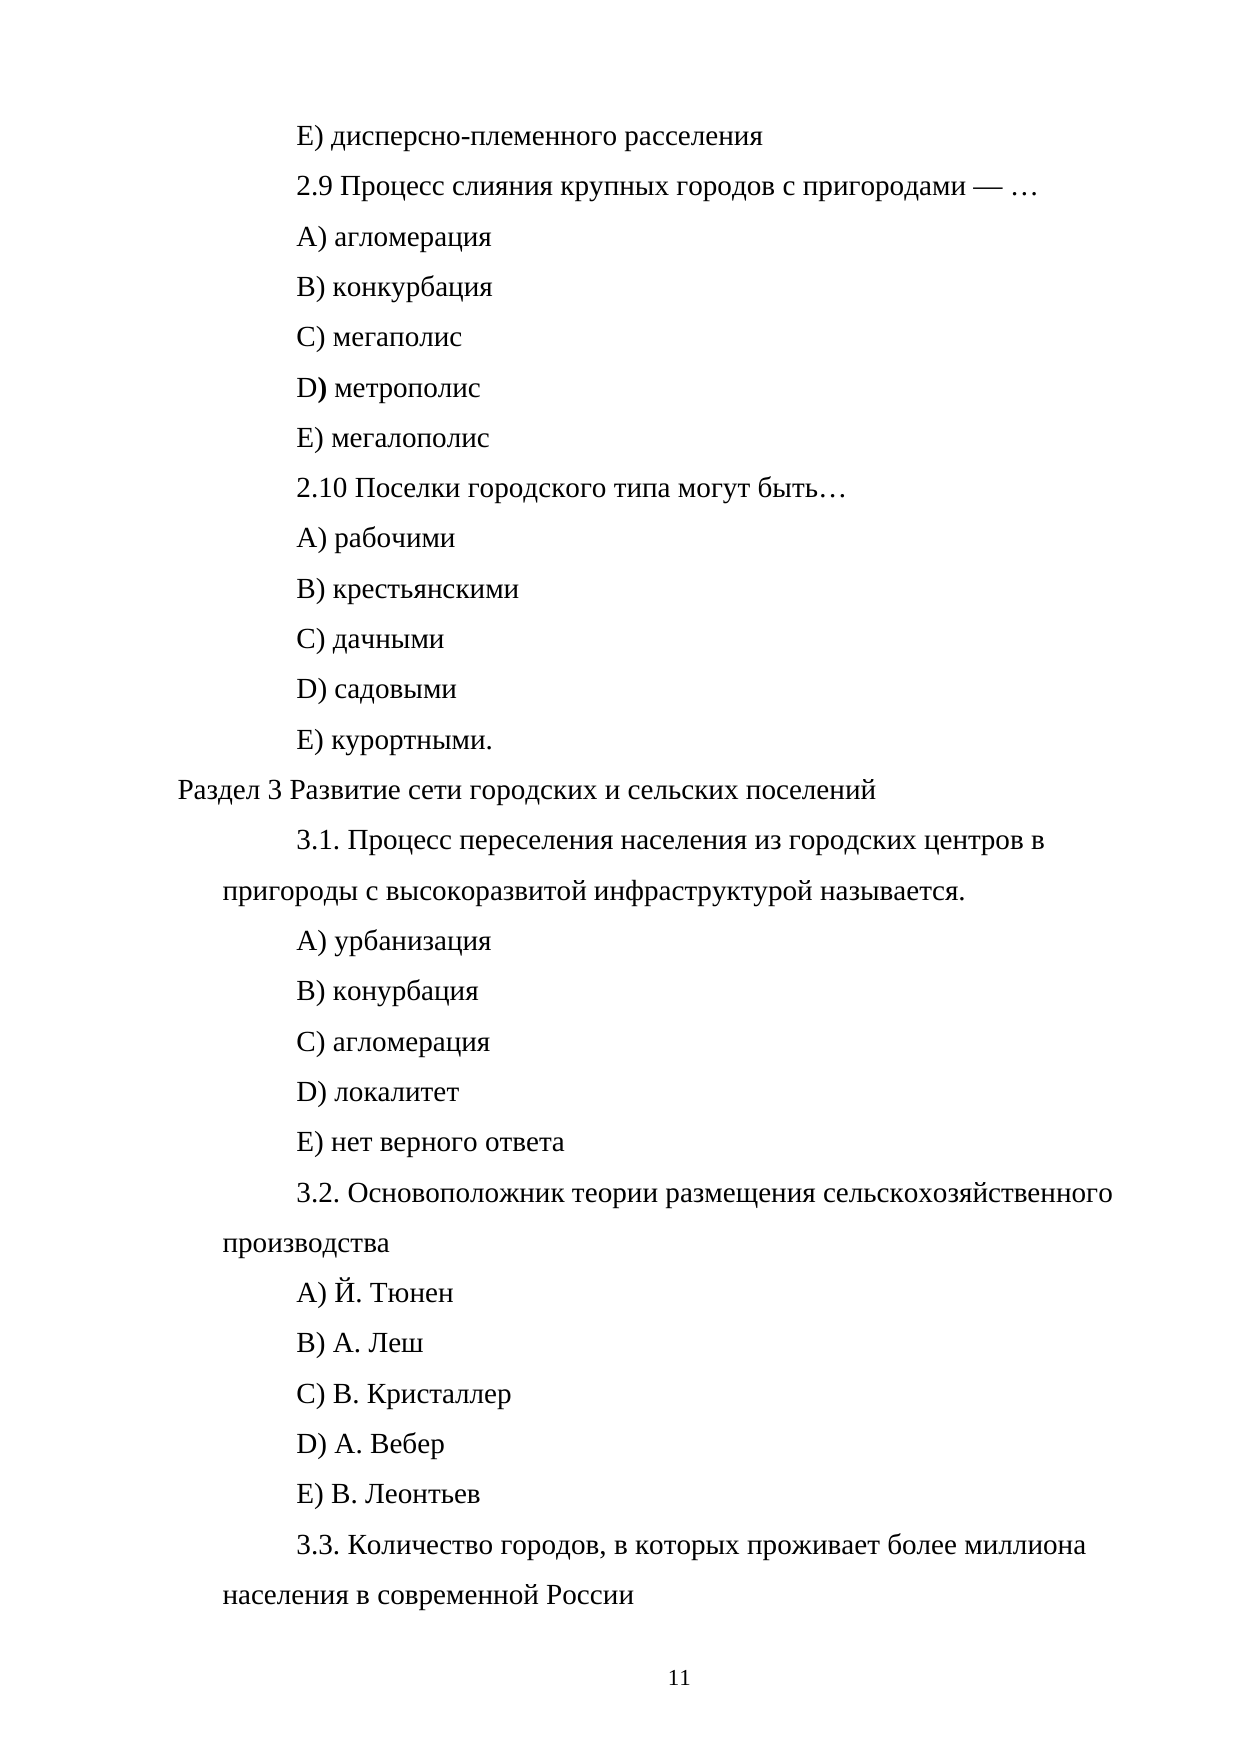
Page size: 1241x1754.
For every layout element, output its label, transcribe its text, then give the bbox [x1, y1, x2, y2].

text 2.10 Поселки городского типа могут быть… [222, 470, 1152, 504]
text E) дисперсно-племенного расселения [222, 118, 1152, 152]
text А) Й. Тюнен [222, 1275, 1152, 1309]
text Е) нет верного ответа [222, 1124, 1152, 1158]
text Е) В. Леонтьев [222, 1477, 1152, 1510]
text E) мегалополис [222, 420, 1152, 453]
text С) агломерация [222, 1024, 1152, 1057]
text A) агломерация [222, 219, 1152, 252]
text C) дачными [222, 621, 1152, 655]
text B) крестьянскими [222, 571, 1152, 604]
text D) А. Вебер [222, 1426, 1152, 1460]
text В) конурбация [222, 973, 1152, 1007]
text Раздел 3 Развитие сети городских и сельских поселений [177, 772, 1152, 806]
text D) локалитет [222, 1074, 1152, 1108]
text 3.1. Процесс переселения населения из городских центров в пригороды с высокоразвитой инфраструктурой называется. [222, 822, 1152, 906]
text С) В. Кристаллер [222, 1376, 1152, 1409]
text E) курортными. [222, 722, 1152, 755]
text 3.3. Количество городов, в которых проживает более миллиона населения в современной России [222, 1527, 1152, 1611]
text C) мегаполис [222, 319, 1152, 353]
text В) А. Леш [222, 1326, 1152, 1359]
text D) садовыми [222, 672, 1152, 705]
text B) конкурбация [222, 269, 1152, 303]
text D) метрополис [222, 370, 1152, 403]
text 3.2. Основоположник теории размещения сельскохозяйственного производства [222, 1175, 1152, 1258]
text A) рабочими [222, 521, 1152, 554]
text 2.9 Процесс слияния крупных городов с пригородами — … [222, 168, 1152, 202]
text А) урбанизация [222, 923, 1152, 957]
